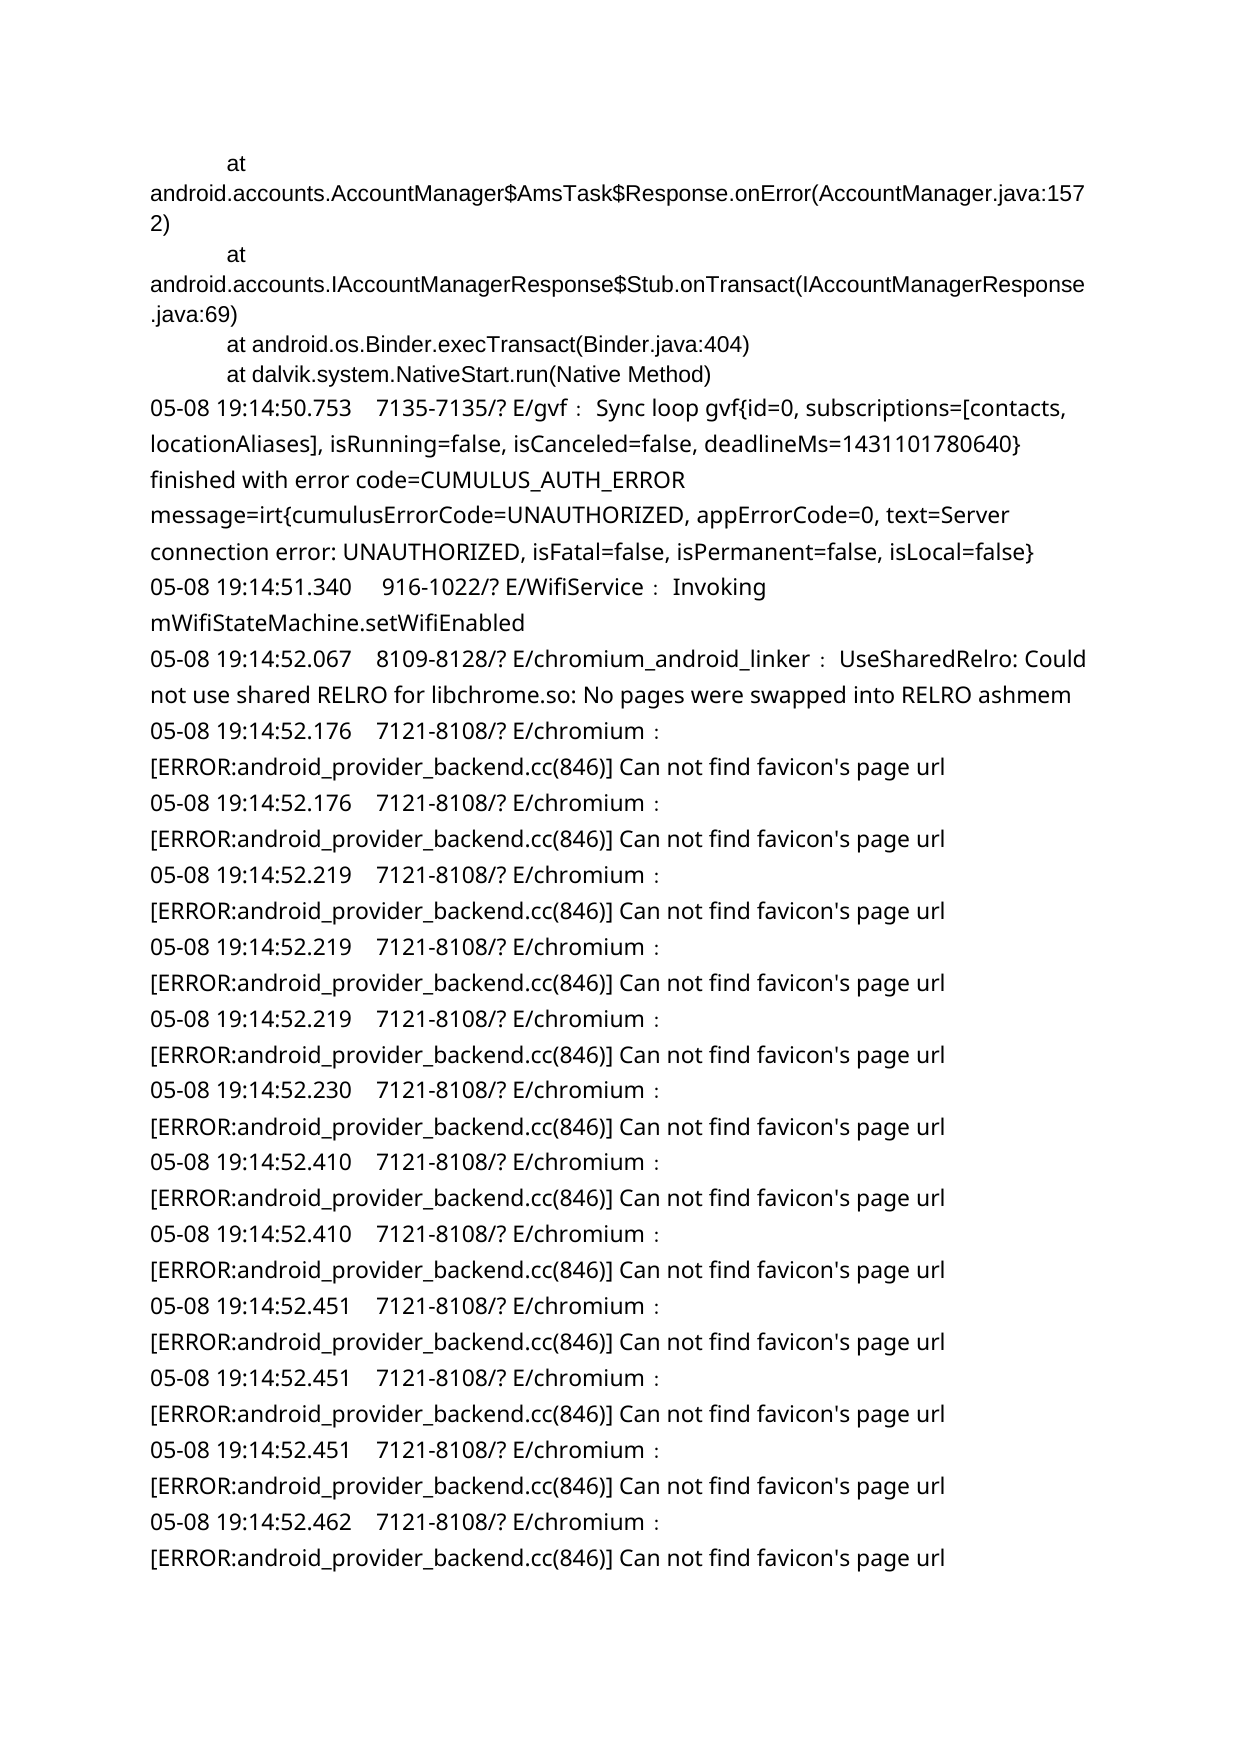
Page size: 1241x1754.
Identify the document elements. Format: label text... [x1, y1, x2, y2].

text at android.os.Binder.execTransact(Binder.java:404) [150, 331, 1090, 358]
text 05-08 19:14:51.340 916-1022/? E/WifiService﹕ Invoking mWifiStateMachine.setWifiEnabled [150, 571, 1090, 638]
text 05-08 19:14:52.451 7121-8108/? E/chromium﹕ [ERROR:android_provider_backend.cc(846)] Can not find favicon's page url [150, 1362, 1090, 1429]
text 05-08 19:14:52.230 7121-8108/? E/chromium﹕ [ERROR:android_provider_backend.cc(846)] Can not find favicon's page url [150, 1074, 1090, 1142]
text at dalvik.system.NativeStart.run(Native Method) [150, 361, 1090, 388]
text 05-08 19:14:52.410 7121-8108/? E/chromium﹕ [ERROR:android_provider_backend.cc(846)] Can not find favicon's page url [150, 1218, 1090, 1285]
text 05-08 19:14:52.451 7121-8108/? E/chromium﹕ [ERROR:android_provider_backend.cc(846)] Can not find favicon's page url [150, 1290, 1090, 1357]
text 05-08 19:14:52.462 7121-8108/? E/chromium﹕ [ERROR:android_provider_backend.cc(846)] Can not find favicon's page url [150, 1506, 1090, 1573]
text 05-08 19:14:52.219 7121-8108/? E/chromium﹕ [ERROR:android_provider_backend.cc(846)] Can not find favicon's page url [150, 1003, 1090, 1070]
text at android.accounts.AccountManager$AmsTask$Response.onError(AccountManager.java:1572) [150, 150, 1090, 237]
text 05-08 19:14:50.753 7135-7135/? E/gvf﹕ Sync loop gvf{id=0, subscriptions=[contacts, locationAliases], isRunning=false, isCanceled=false, deadlineMs=1431101780640} finished with error code=CUMULUS_AUTH_ERROR message=irt{cumulusErrorCode=UNAUTHORIZED, appErrorCode=0, text=Server connection error: UNAUTHORIZED, isFatal=false, isPermanent=false, isLocal=false} [150, 392, 1090, 567]
text at android.accounts.IAccountManagerResponse$Stub.onTransact(IAccountManagerResponse.java:69) [150, 241, 1090, 327]
text 05-08 19:14:52.219 7121-8108/? E/chromium﹕ [ERROR:android_provider_backend.cc(846)] Can not find favicon's page url [150, 931, 1090, 998]
text 05-08 19:14:52.176 7121-8108/? E/chromium﹕ [ERROR:android_provider_backend.cc(846)] Can not find favicon's page url [150, 787, 1090, 854]
text 05-08 19:14:52.176 7121-8108/? E/chromium﹕ [ERROR:android_provider_backend.cc(846)] Can not find favicon's page url [150, 715, 1090, 782]
text 05-08 19:14:52.410 7121-8108/? E/chromium﹕ [ERROR:android_provider_backend.cc(846)] Can not find favicon's page url [150, 1146, 1090, 1213]
text 05-08 19:14:52.451 7121-8108/? E/chromium﹕ [ERROR:android_provider_backend.cc(846)] Can not find favicon's page url [150, 1434, 1090, 1501]
text 05-08 19:14:52.219 7121-8108/? E/chromium﹕ [ERROR:android_provider_backend.cc(846)] Can not find favicon's page url [150, 859, 1090, 926]
text 05-08 19:14:52.067 8109-8128/? E/chromium_android_linker﹕ UseSharedRelro: Could not use shared RELRO for libchrome.so: No pages were swapped into RELRO ashmem [150, 643, 1090, 710]
